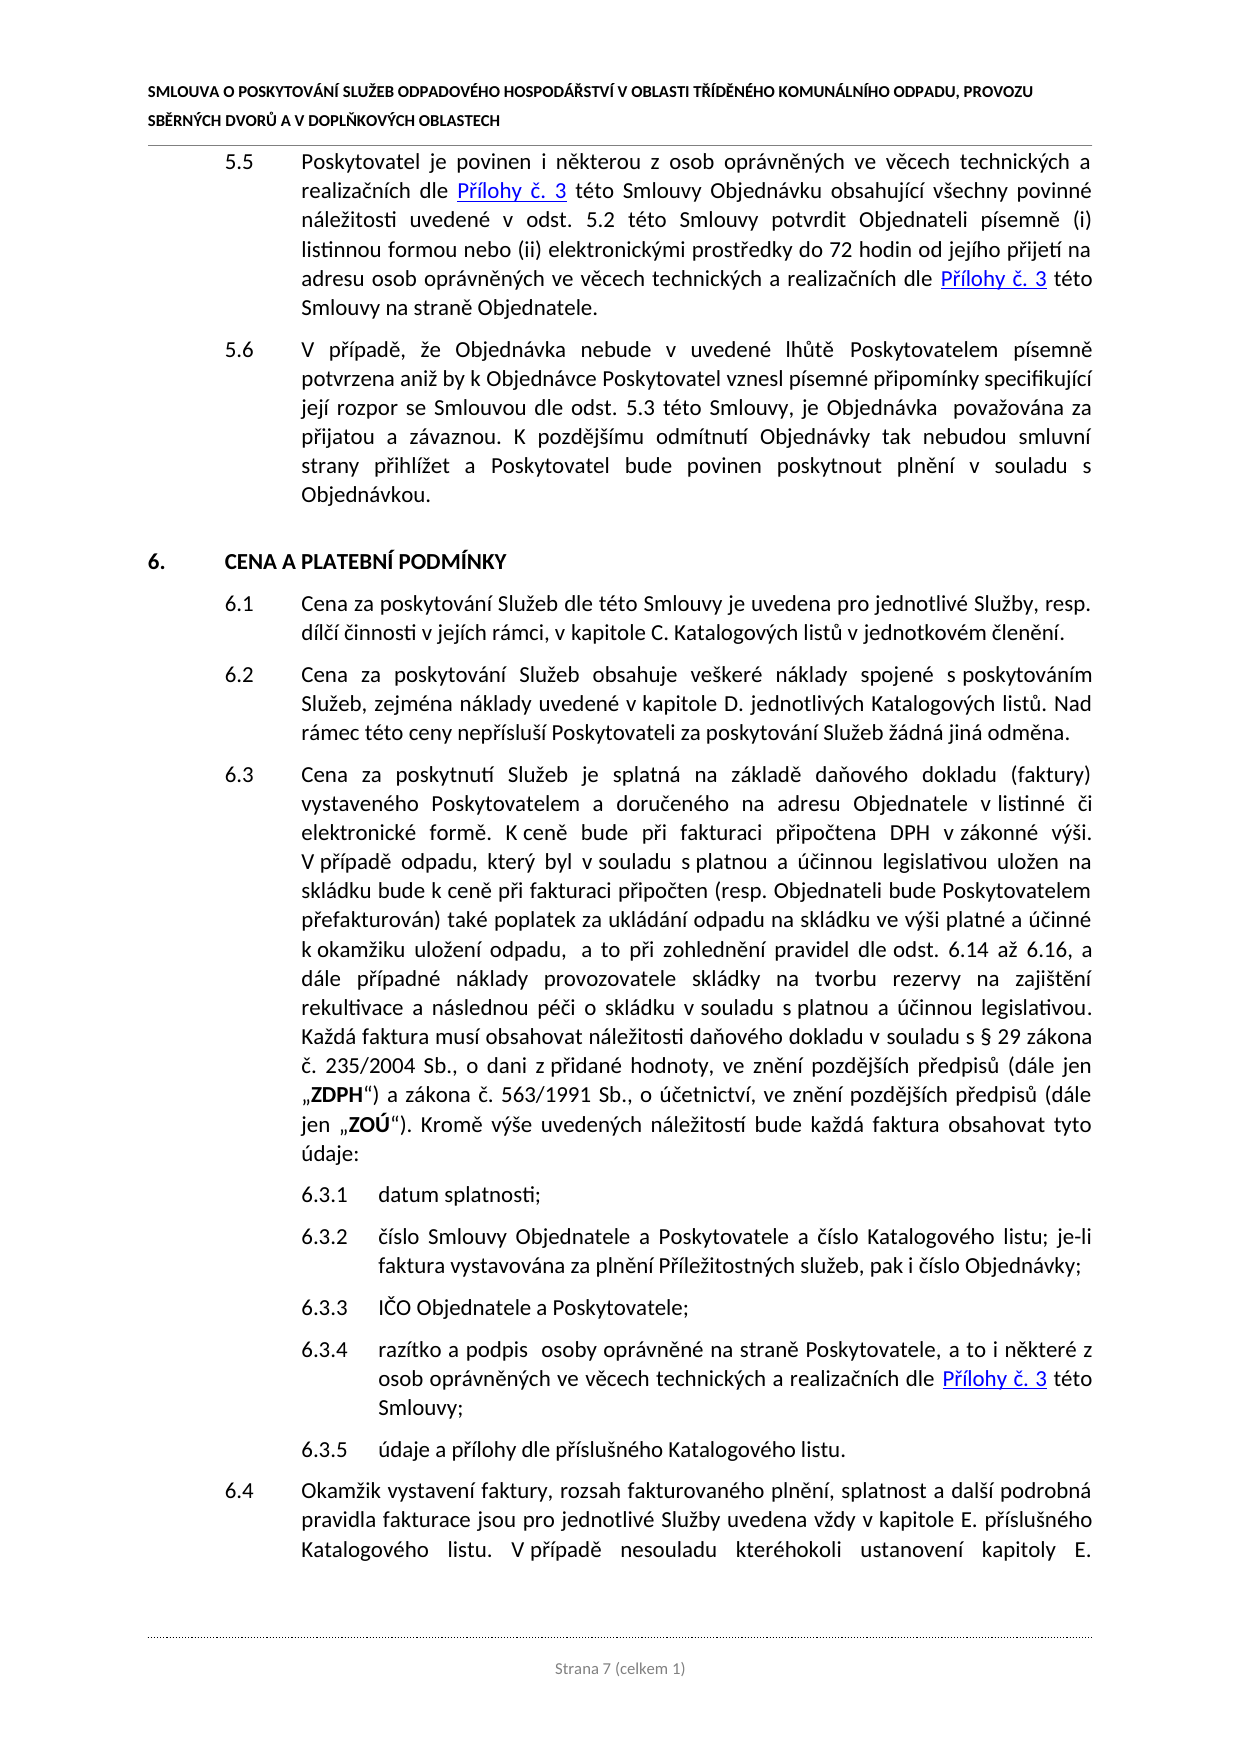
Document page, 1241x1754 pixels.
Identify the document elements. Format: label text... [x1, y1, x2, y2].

list číslo Smlouvy Objednatele a Poskytovatele a číslo Katalogového listu; je-li faktura vystavována za plnění Příležitostných služeb, pak i číslo Objednávky; [301, 1221, 1092, 1279]
list razítko a podpis osoby oprávněné na straně Poskytovatele, a to i některé z osob oprávněných ve věcech technických a realizačních dle Přílohy č. 3 této Smlouvy; [301, 1334, 1092, 1421]
list IČO Objednatele a Poskytovatele; [301, 1292, 1092, 1321]
text Cena za poskytnutí Služeb je splatná na základě daňového dokladu (faktury) vystaveného Poskytovatelem a doručeného na adresu Objednatele v listinné či elektronické formě. K ceně bude při fakturaci připočtena DPH v zákonné výši. V případě odpadu, který byl v souladu s platnou a účinnou legislativou uložen na skládku bude k ceně při fakturaci připočten (resp. Objednateli bude Poskytovatelem přefakturován) také poplatek za ukládání odpadu na skládku ve výši platné a účinné k okamžiku uložení odpadu, a to při zohlednění pravidel dle odst. 6.14 až 1.1, a dále případné náklady provozovatele skládky na tvorbu rezervy na zajištění rekultivace a následnou péči o skládku v souladu s platnou a účinnou legislativou. Každá faktura musí obsahovat náležitosti daňového dokladu v souladu s § 29 zákona č. 235/2004 Sb., o dani z přidané hodnoty, ve znění pozdějších předpisů (dále jen „ZDPH“) a zákona č. 563/1991 Sb., o účetnictví, ve znění pozdějších předpisů (dále jen „ZOÚ“). Kromě výše uvedených náležitostí bude každá faktura obsahovat tyto údaje: [224, 759, 1092, 1167]
text V případě, že Objednávka nebude v uvedené lhůtě Poskytovatelem písemně potvrzena aniž by k Objednávce Poskytovatel vznesl písemné připomínky specifikující její rozpor se Smlouvou dle odst. 5.3 této Smlouvy, je Objednávka považována za přijatou a závaznou. K pozdějšímu odmítnutí Objednávky tak nebudou smluvní strany přihlížet a Poskytovatel bude povinen poskytnout plnění v souladu s Objednávkou. [224, 334, 1092, 509]
text Poskytovatel je povinen i některou z osob oprávněných ve věcech technických a realizačních dle Přílohy č. 3 této Smlouvy Objednávku obsahující všechny povinné náležitosti uvedené v odst. 5.2 této Smlouvy potvrdit Objednateli písemně (i) listinnou formou nebo (ii) elektronickými prostředky do 72 hodin od jejího přijetí na adresu osob oprávněných ve věcech technických a realizačních dle Přílohy č. 3 této Smlouvy na straně Objednatele. [224, 146, 1092, 321]
text CENA A PLATEBNÍ PODMÍNKY [148, 546, 1092, 575]
text Cena za poskytování Služeb obsahuje veškeré náklady spojené s poskytováním Služeb, zejména náklady uvedené v kapitole D. jednotlivých Katalogových listů. Nad rámec této ceny nepřísluší Poskytovateli za poskytování Služeb žádná jiná odměna. [224, 659, 1092, 746]
list údaje a přílohy dle příslušného Katalogového listu. [301, 1434, 1092, 1463]
text Cena za poskytování Služeb dle této Smlouvy je uvedena pro jednotlivé Služby, resp. dílčí činnosti v jejích rámci, v kapitole C. Katalogových listů v jednotkovém členění. [224, 588, 1092, 646]
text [224, 1475, 1092, 1563]
list datum splatnosti; [301, 1179, 1092, 1209]
